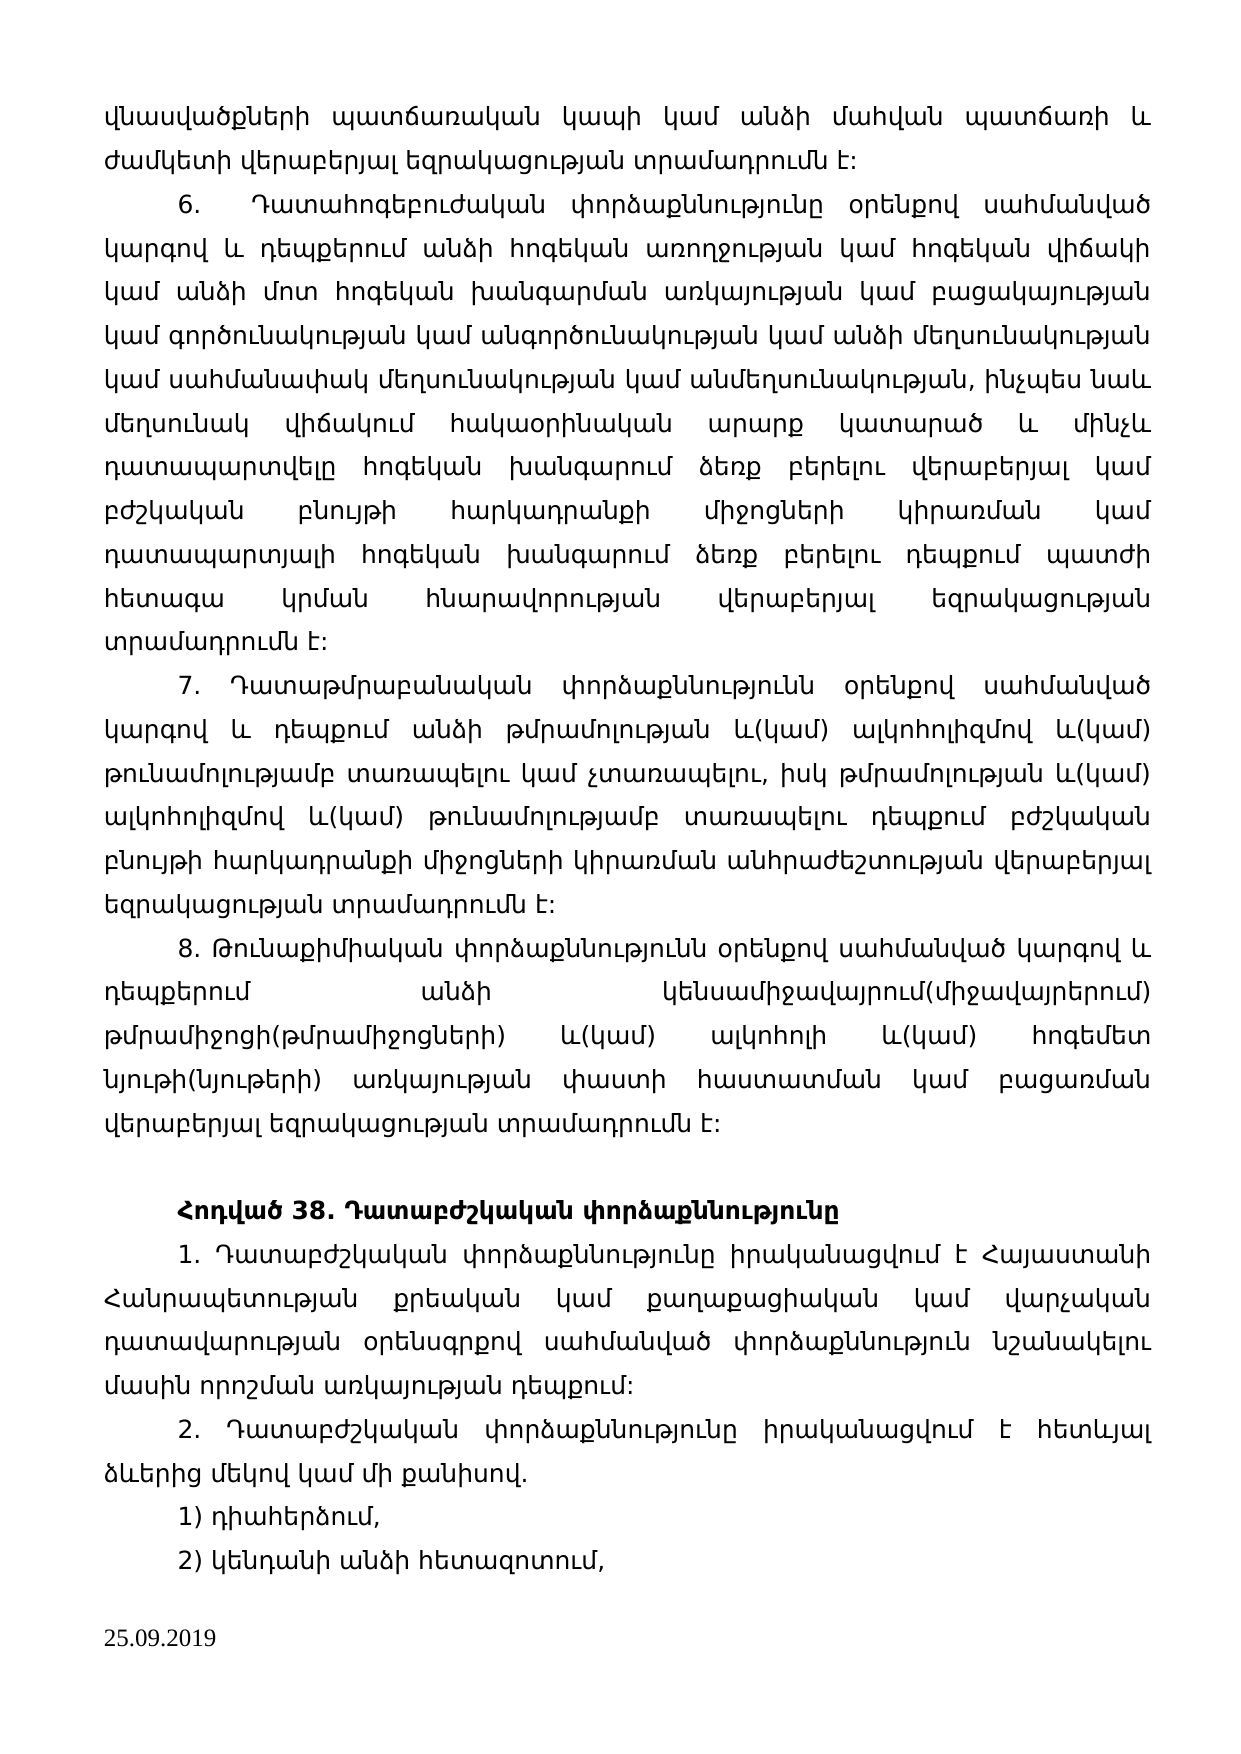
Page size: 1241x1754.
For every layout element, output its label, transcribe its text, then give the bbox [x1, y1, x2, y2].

text Հոդված 38. Դատաբժշկական փորձաքննությունը [103, 1196, 1152, 1226]
text 2) կենդանի անձի հետազոտում, [103, 1546, 1152, 1576]
text 1) դիահերձում, [103, 1503, 1152, 1532]
text 6. Դատահոգեբուժական փորձաքննությունը օրենքով սահմանված կարգով և դեպքերում անձի հոգեկան առողջության կամ հոգեկան վիճակի կամ անձի մոտ հոգեկան խանգարման առկայության կամ բացակայության կամ գործունակության կամ անգործունակության կամ անձի մեղսունակության կամ սահմանափակ մեղսունակության կամ անմեղսունակության, ինչպես նաև մեղսունակ վիճակում հակաօրինական արարք կատարած և մինչև դատապարտվելը հոգեկան խանգարում ձեռք բերելու վերաբերյալ կամ բժշկական բնույթի հարկադրանքի միջոցների կիրառման կամ դատապարտյալի հոգեկան խանգարում ձեռք բերելու դեպքում պատժի հետագա կրման հնարավորության վերաբերյալ եզրակացության տրամադրումն է: [103, 190, 1152, 657]
text 8. Թունաքիմիական փորձաքննությունն օրենքով սահմանված կարգով և դեպքերում անձի կենսամիջավայրում(միջավայրերում) թմրամիջոցի(թմրամիջոցների) և(կամ) ալկոհոլի և(կամ) հոգեմետ նյութի(նյութերի) առկայության փաստի հաստատման կամ բացառման վերաբերյալ եզրակացության տրամադրումն է: [103, 934, 1152, 1138]
text 2. Դատաբժշկական փորձաքննությունը իրականացվում է հետևյալ ձևերից մեկով կամ մի քանիսով. [103, 1415, 1152, 1488]
text 7. Դատաթմրաբանական փորձաքննությունն օրենքով սահմանված կարգով և դեպքում անձի թմրամոլության և(կամ) ալկոհոլիզմով և(կամ) թունամոլությամբ տառապելու կամ չտառապելու, իսկ թմրամոլության և(կամ) ալկոհոլիզմով և(կամ) թունամոլությամբ տառապելու դեպքում բժշկական բնույթի հարկադրանքի միջոցների կիրառման անհրաժեշտության վերաբերյալ եզրակացության տրամադրումն է: [103, 671, 1152, 919]
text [103, 103, 1152, 176]
text 1. Դատաբժշկական փորձաքննությունը իրականացվում է Հայաստանի Հանրապետության քրեական կամ քաղաքացիական կամ վարչական դատավարության օրենսգրքով սահմանված փորձաքննություն նշանակելու մասին որոշման առկայության դեպքում: [103, 1240, 1152, 1401]
